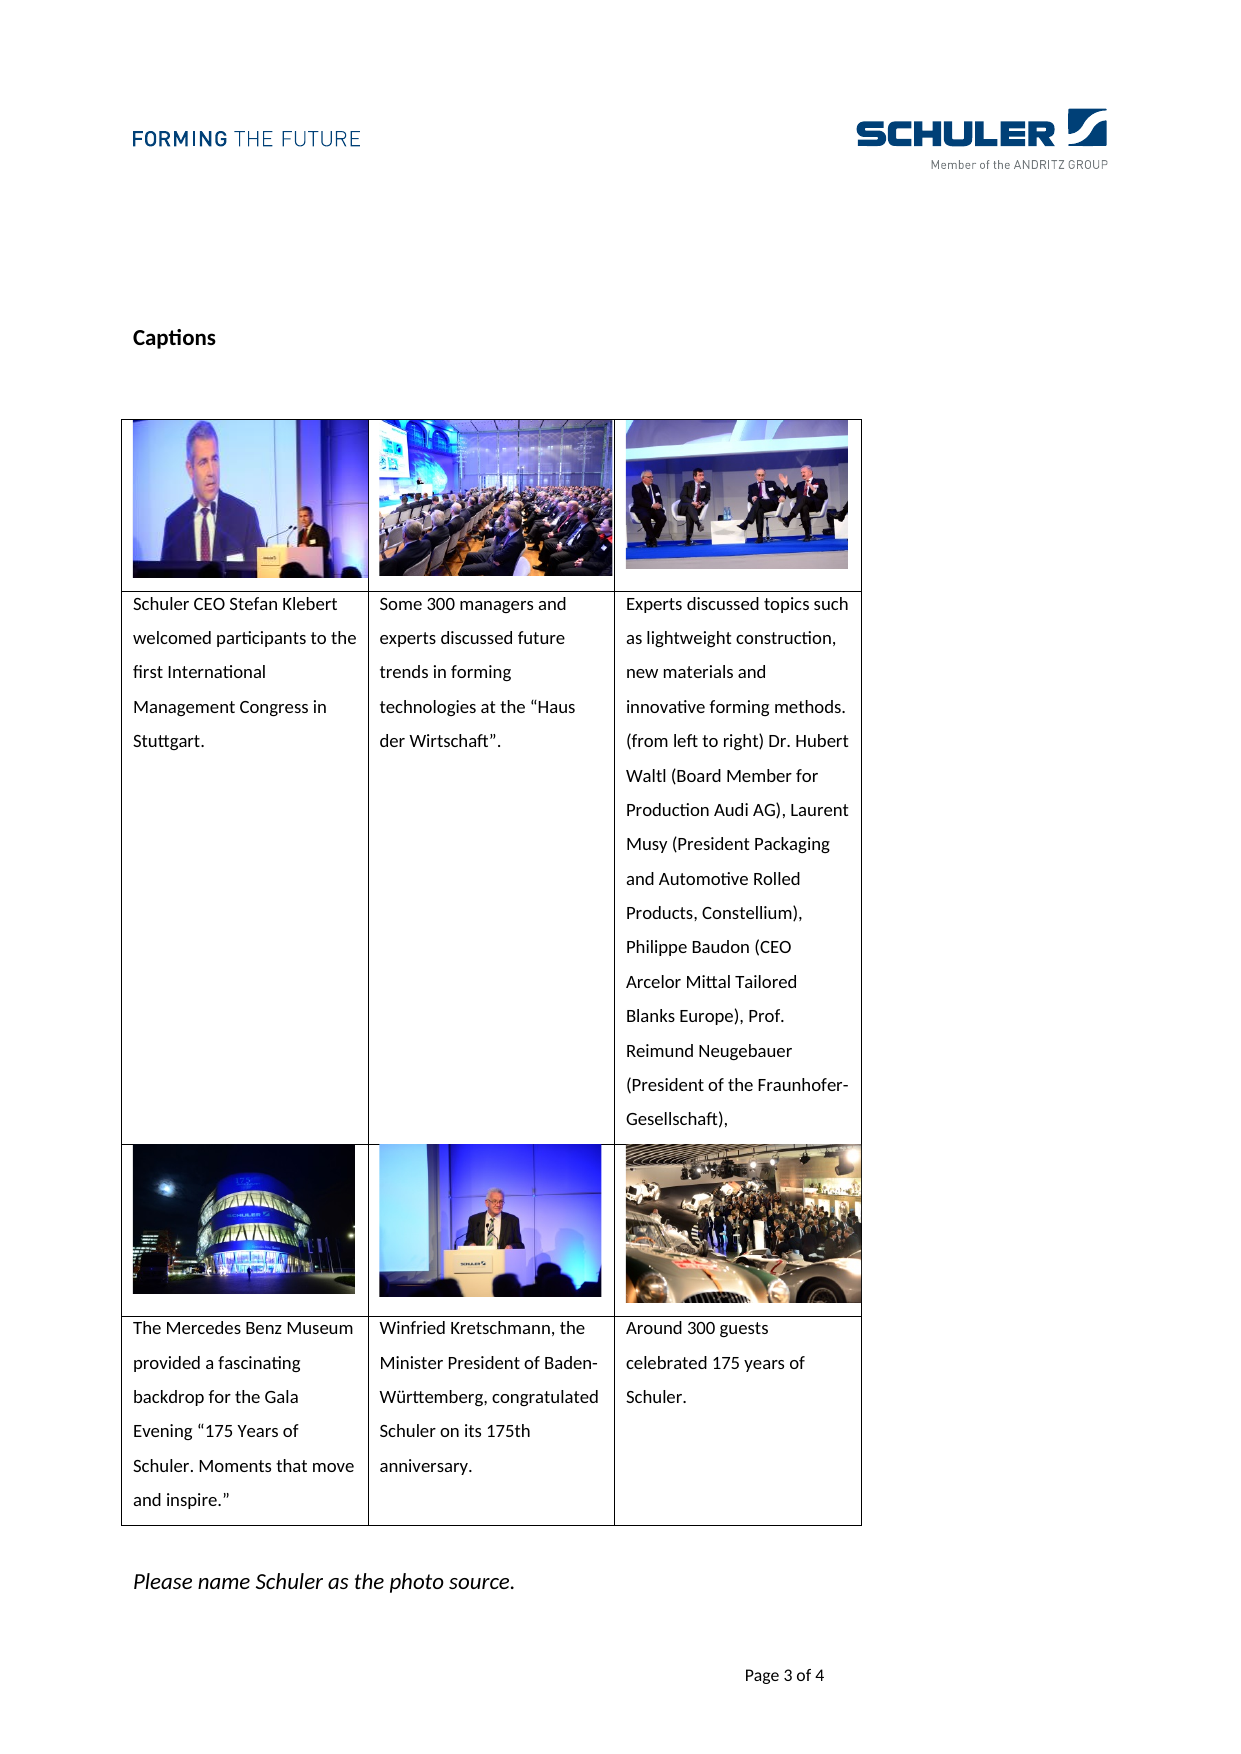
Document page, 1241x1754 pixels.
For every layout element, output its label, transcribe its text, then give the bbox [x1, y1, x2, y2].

picture [379, 1144, 602, 1297]
table_cell [369, 1145, 614, 1316]
table_cell Experts discussed topics such as lightweight construction, new materials and innovative forming methods. (from left to right) Dr. Hubert Waltl (Board Member for Production Audi AG), Laurent Musy (President Packaging and Automotive Rolled Products, Constellium), Philippe Baudon (CEO Arcelor Mittal Tailored Blanks Europe), Prof. Reimund Neugebauer (President of the Fraunhofer-Gesellschaft), [615, 592, 861, 1144]
table_cell [122, 1145, 368, 1316]
table_header [122, 420, 368, 591]
table_cell The Mercedes Benz Museum provided a fascinating backdrop for the Gala Evening “175 Years of Schuler. Moments that move and inspire.” [122, 1317, 368, 1524]
table_header [369, 420, 614, 591]
text Please name Schuler as the photo source. [133, 1567, 827, 1596]
picture [625, 1144, 862, 1303]
table_cell Around 300 guests celebrated 175 years of Schuler. [615, 1317, 861, 1524]
table_cell Some 300 managers and experts discussed future trends in forming technologies at the “Haus der Wirtschaft”. [369, 592, 614, 1144]
picture [625, 420, 848, 569]
table_header [615, 420, 861, 591]
table_cell [615, 1145, 861, 1316]
picture [132, 420, 369, 578]
picture [132, 1144, 355, 1294]
subtitle Captions [133, 323, 827, 351]
table_cell Schuler CEO Stefan Klebert welcomed participants to the first International Management Congress in Stuttgart. [122, 592, 368, 1144]
picture [379, 420, 613, 576]
table_cell Winfried Kretschmann, the Minister President of Baden-Württemberg, congratulated Schuler on its 175th anniversary. [369, 1317, 614, 1524]
